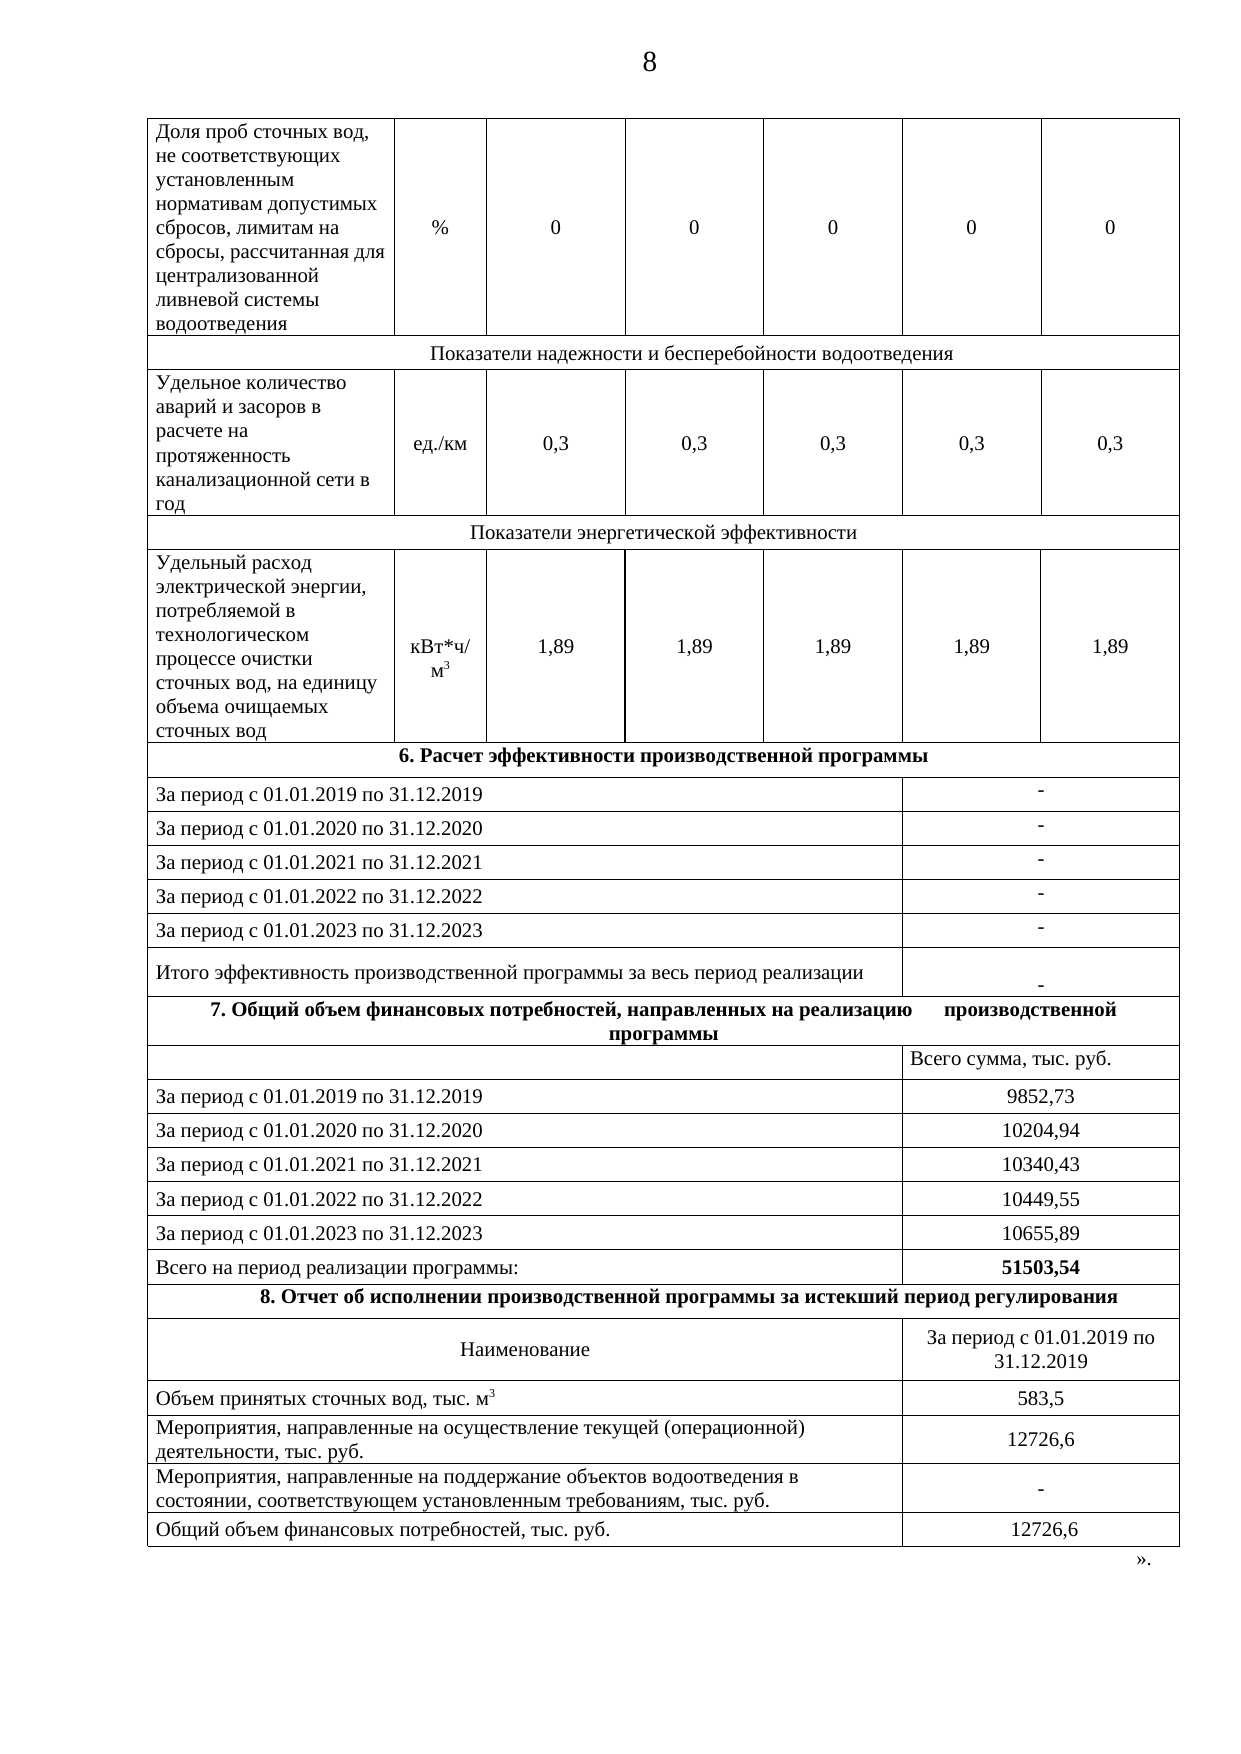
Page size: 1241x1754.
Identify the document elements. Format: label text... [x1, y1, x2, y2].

table_cell - [903, 948, 1179, 996]
table_cell Объем принятых сточных вод, тыс. м3 [148, 1381, 902, 1414]
table_cell За период с 01.01.2019 по 31.12.2019 [148, 778, 902, 811]
table_cell 0,3 [1042, 370, 1179, 515]
table_cell 0 [626, 119, 763, 335]
table_cell 0,3 [487, 370, 625, 515]
table_cell 1,89 [1041, 550, 1179, 742]
table_cell кВт*ч/ м3 [395, 550, 486, 742]
table_cell - [903, 1464, 1179, 1512]
table_cell Наименование [148, 1319, 902, 1380]
table_cell 1,89 [487, 550, 624, 742]
table_cell Общий объем финансовых потребностей, тыс. руб. [148, 1513, 902, 1546]
table_cell Показатели надежности и бесперебойности водоотведения [148, 336, 1179, 369]
table_cell ед./км [395, 370, 486, 515]
table_cell За период с 01.01.2021 по 31.12.2021 [148, 1148, 902, 1181]
table_cell 0 [903, 119, 1041, 335]
table_cell 12726,6 [903, 1416, 1179, 1463]
table_cell - [903, 880, 1179, 913]
table_cell За период с 01.01.2019 по 31.12.2019 [903, 1319, 1179, 1380]
table_cell 1,89 [764, 550, 902, 742]
table_cell 12726,6 [903, 1513, 1179, 1546]
table_cell 0 [487, 119, 625, 335]
table_cell 8. Отчет об исполнении производственной программы за истекший период регулирования [148, 1285, 1179, 1317]
table_cell 7. Общий объем финансовых потребностей, направленных на реализацию производственной программы [148, 997, 1179, 1045]
table_cell 0,3 [764, 370, 902, 515]
table_cell За период с 01.01.2019 по 31.12.2019 [148, 1080, 902, 1113]
table_cell - [903, 846, 1179, 879]
table_cell Доля проб сточных вод, не соответствующих установленным нормативам допустимых сбросов, лимитам на сбросы, рассчитанная для централизованной ливневой системы водоотведения [148, 119, 394, 335]
table_cell 1,89 [903, 550, 1040, 742]
table_cell 0,3 [903, 370, 1041, 515]
table_cell - [903, 914, 1179, 947]
table_cell 10204,94 [903, 1114, 1179, 1147]
text ». [148, 1547, 1152, 1570]
table_cell 583,5 [903, 1381, 1179, 1414]
table_cell 6. Расчет эффективности производственной программы [148, 743, 1179, 777]
table_cell [148, 1046, 902, 1079]
table_cell За период с 01.01.2020 по 31.12.2020 [148, 1114, 902, 1147]
table_cell Мероприятия, направленные на осуществление текущей (операционной) деятельности, тыс. руб. [148, 1416, 902, 1463]
table_cell За период с 01.01.2022 по 31.12.2022 [148, 1182, 902, 1215]
table_cell 10340,43 [903, 1148, 1179, 1181]
table_cell 51503,54 [903, 1250, 1179, 1283]
table_cell Всего сумма, тыс. руб. [903, 1046, 1179, 1079]
table_cell За период с 01.01.2023 по 31.12.2023 [148, 1216, 902, 1249]
table_cell % [395, 119, 486, 335]
table_cell 0 [764, 119, 902, 335]
table_cell 10655,89 [903, 1216, 1179, 1249]
table_cell За период с 01.01.2022 по 31.12.2022 [148, 880, 902, 913]
table_cell Показатели энергетической эффективности [148, 516, 1179, 549]
table_cell Всего на период реализации программы: [148, 1250, 902, 1283]
table_cell Удельное количество аварий и засоров в расчете на протяженность канализационной сети в год [148, 370, 394, 515]
table_cell Мероприятия, направленные на поддержание объектов водоотведения в состоянии, соответствующем установленным требованиям, тыс. руб. [148, 1464, 902, 1512]
table_cell За период с 01.01.2023 по 31.12.2023 [148, 914, 902, 947]
table_cell 9852,73 [903, 1080, 1179, 1113]
table_cell За период с 01.01.2020 по 31.12.2020 [148, 812, 902, 845]
table_cell - [903, 812, 1179, 845]
table_cell Удельный расход электрической энергии, потребляемой в технологическом процессе очистки сточных вод, на единицу объема очищаемых сточных вод [148, 550, 394, 742]
table_cell Итого эффективность производственной программы за весь период реализации [148, 948, 902, 996]
table_cell За период с 01.01.2021 по 31.12.2021 [148, 846, 902, 879]
table_cell 0 [1042, 119, 1179, 335]
table_cell 0,3 [626, 370, 763, 515]
table_cell - [903, 778, 1179, 811]
table_cell 10449,55 [903, 1182, 1179, 1215]
table_cell 1,89 [626, 550, 763, 742]
